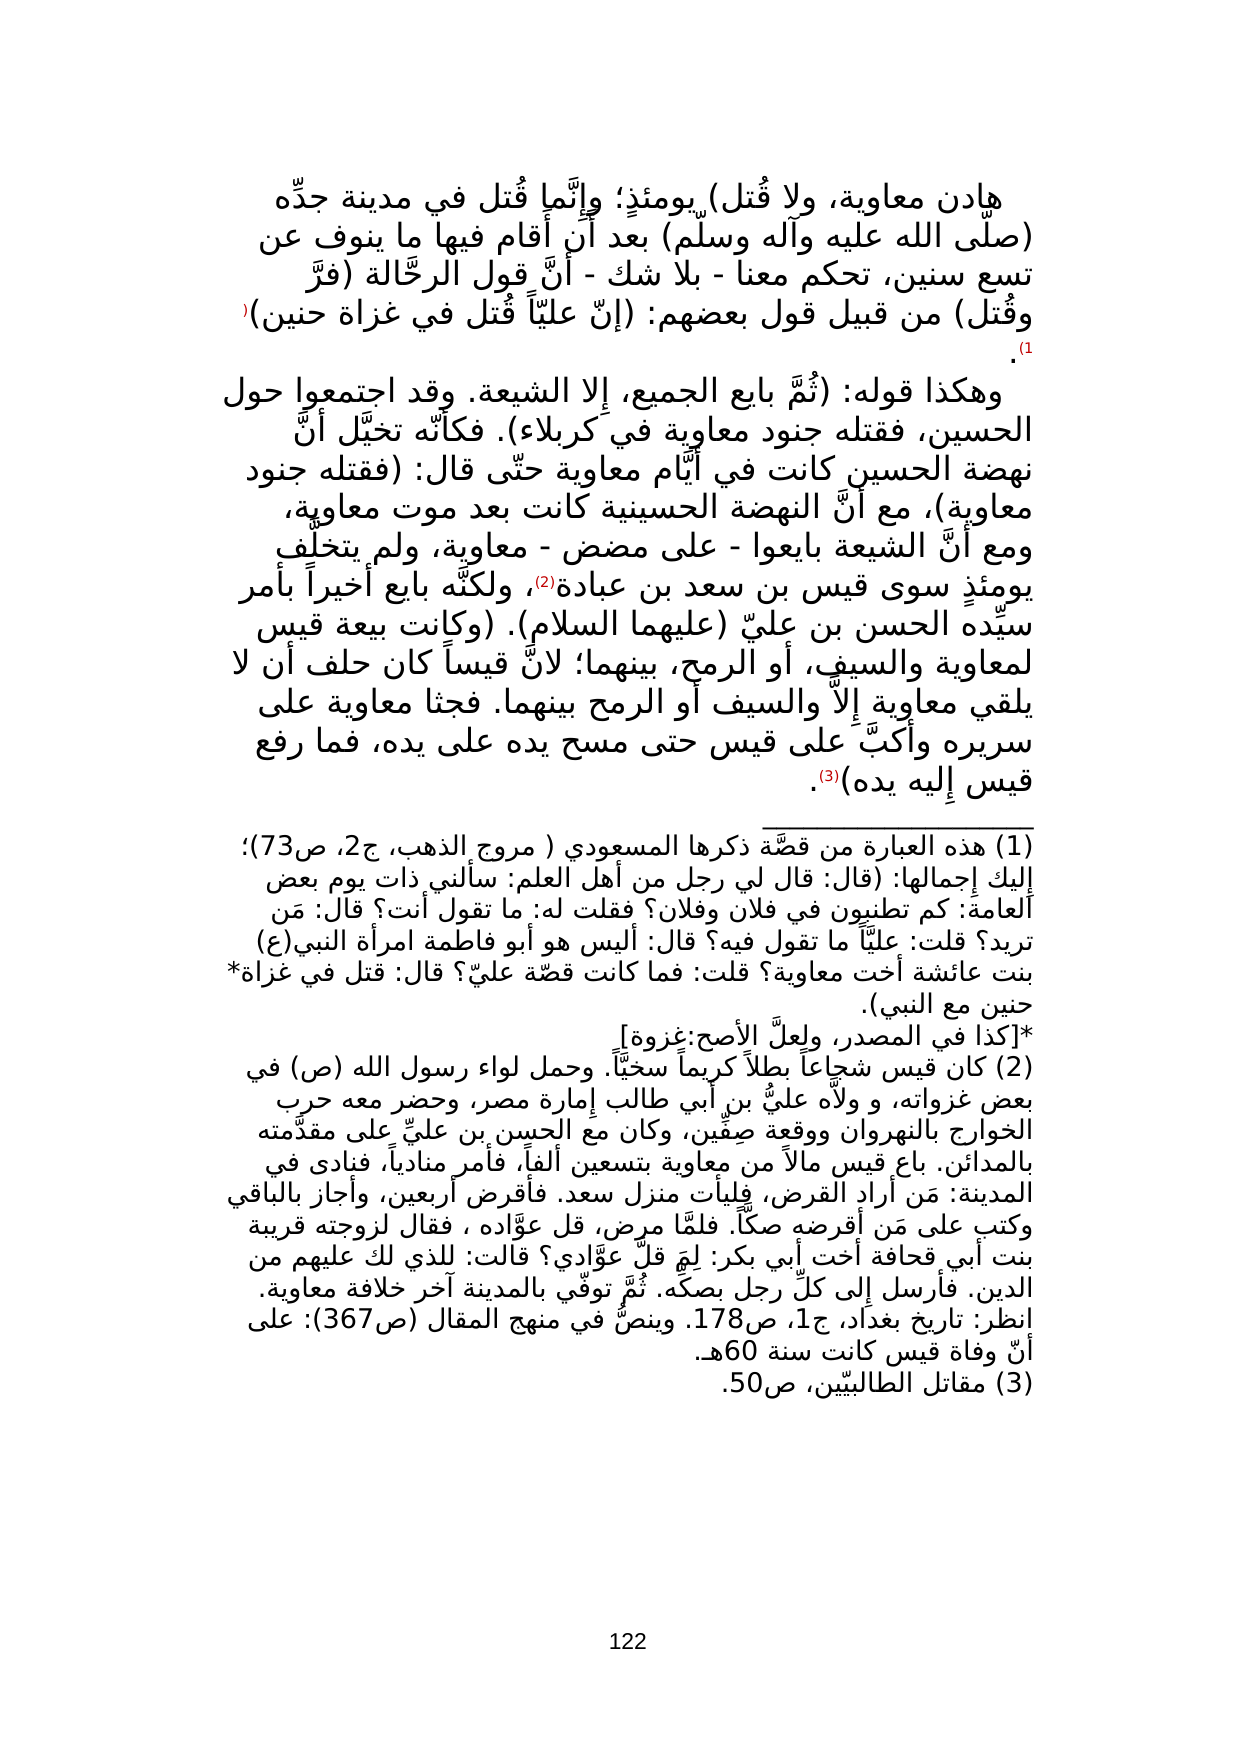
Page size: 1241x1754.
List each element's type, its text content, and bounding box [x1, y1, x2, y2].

text وهكذا قوله: (ثُمَّ بايع الجميع، إِلا الشيعة. وقد اجتمعوا حول الحسين، فقتله جنود معاوية في كربلاء). فكأنّه تخيَّل أنَّ نهضة الحسين كانت في أيَّام معاوية حتّى قال: (فقتله جنود معاوية)، مع أنَّ النهضة الحسينية كانت بعد موت معاوية، ومع أنَّ الشيعة بايعوا - على مضض - معاوية، ولم يتخلَّف يومئذٍ سوى قيس بن سعد بن عبادة(2)، ولكنَّه بايع أخيراً بأمر سيِّده الحسن بن عليّ (عليهما السلام). (وكانت بيعة قيس لمعاوية والسيف، أو الرمح، بينهما؛ لانَّ قيساً كان حلف أن لا يلقي معاوية إِلاَّ والسيف أو الرمح بينهما. فجثا معاوية على سريره وأكبَّ على قيس حتى مسح يده على يده، فما رفع قيس إِليه يده)(3). [222, 371, 1033, 799]
text (2) كان قيس شجاعاً بطلاً كريماً سخيَّاً. وحمل لواء رسول الله (ص) في بعض غزواته، و ولاَّه عليُّ بن أبي طالب إِمارة مصر، وحضر معه حرب الخوارج بالنهروان ووقعة صِفِّين، وكان مع الحسن بن عليِّ على مقدَّمته بالمدائن. باع قيس مالاً من معاوية بتسعين ألفاً، فأمر منادياً، فنادى في المدينة: مَن أراد القرض، فليأت منزل سعد. فأقرض أربعين، وأجاز بالباقي وكتب على مَن أقرضه صكَّاً. فلمَّا مرض، قل عوَّاده ، فقال لزوجته قريبة بنت أبي قحافة أخت أبي بكر: لِمَ قلَّ عوَّادي؟ قالت: للذي لك عليهم من الدين. فأرسل إِلى كلِّ رجل بصكِّه. ثُمَّ توفّي بالمدينة آخر خلافة معاوية. انظر: تاريخ بغداد، ج1، ص178. وينصُّ في منهج المقال (ص367): على أنّ وفاة قيس كانت سنة 60هـ. [222, 1051, 1033, 1367]
text *[كذا في المصدر، ولعلَّ الأصح:غزوة] [222, 1020, 1033, 1051]
text هادن معاوية، ولا قُتل) يومئذٍ؛ وإِنَّما قُتل في مدينة جدِّه (صلّى الله عليه وآله وسلّم) بعد أَن أَقام فيها ما ينوف عن تسع سنين، تحكم معنا - بلا شك - أنَّ قول الرحَّالة (فرَّ وقُتل) من قبيل قول بعضهم: (إنّ عليّاً قُتل في غزاة حنين)(1). [222, 177, 1033, 371]
text (3) مقاتل الطالبيّين، ص50. [222, 1367, 1033, 1398]
text (1) هذه العبارة من قصَّة ذكرها المسعودي ( مروج الذهب، ج2، ص73)؛ إِليك إِجمالها: (قال: قال لي رجل من أهل العلم: سألني ذات يوم بعض العامة: كم تطنبون في فلان وفلان؟ فقلت له: ما تقول أنت؟ قال: مَن تريد؟ قلت: عليَّاً ما تقول فيه؟ قال: أليس هو أبو فاطمة امرأة النبي(ع) بنت عائشة أخت معاوية؟ قلت: فما كانت قصّة عليّ؟ قال: قتل في غزاة* حنين مع النبي). [222, 830, 1033, 1020]
text ____________________ [222, 799, 1033, 830]
